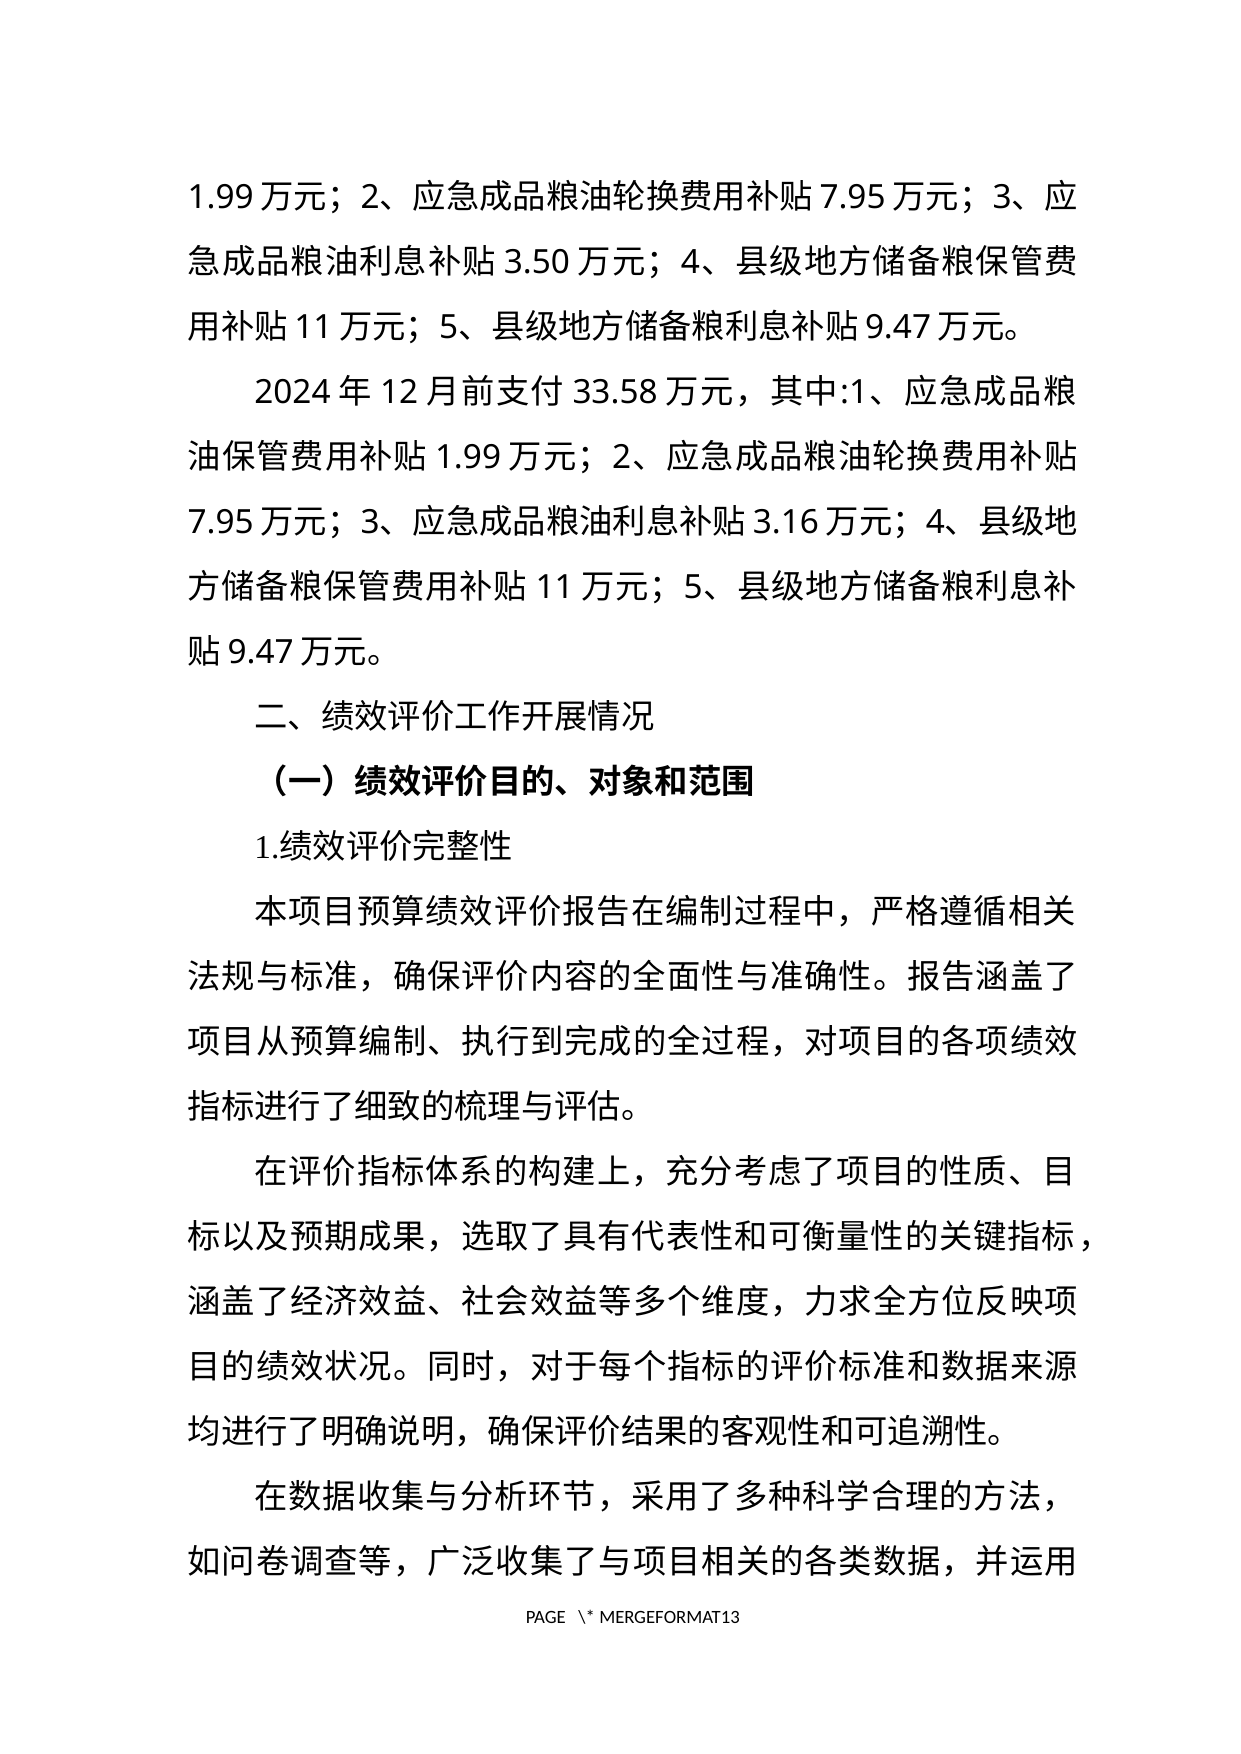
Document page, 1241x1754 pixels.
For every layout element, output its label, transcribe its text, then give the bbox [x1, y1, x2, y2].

text 二、绩效评价工作开展情况 [187, 682, 1078, 747]
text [187, 1462, 1078, 1592]
text 在评价指标体系的构建上，充分考虑了项目的性质、目标以及预期成果，选取了具有代表性和可衡量性的关键指标，涵盖了经济效益、社会效益等多个维度，力求全方位反映项目的绩效状况。同时，对于每个指标的评价标准和数据来源均进行了明确说明，确保评价结果的客观性和可追溯性。 [187, 1137, 1078, 1462]
text 2024年12月前支付33.58万元，其中:1、应急成品粮油保管费用补贴1.99万元；2、应急成品粮油轮换费用补贴7.95万元；3、应急成品粮油利息补贴3.16万元；4、县级地方储备粮保管费用补贴11万元；5、县级地方储备粮利息补贴9.47万元。 [187, 357, 1078, 682]
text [187, 162, 1078, 357]
text （一）绩效评价目的、对象和范围 [187, 747, 1078, 812]
title 1.绩效评价完整性 [187, 812, 1078, 877]
text 本项目预算绩效评价报告在编制过程中，严格遵循相关法规与标准，确保评价内容的全面性与准确性。报告涵盖了项目从预算编制、执行到完成的全过程，对项目的各项绩效指标进行了细致的梳理与评估。 [187, 877, 1078, 1137]
